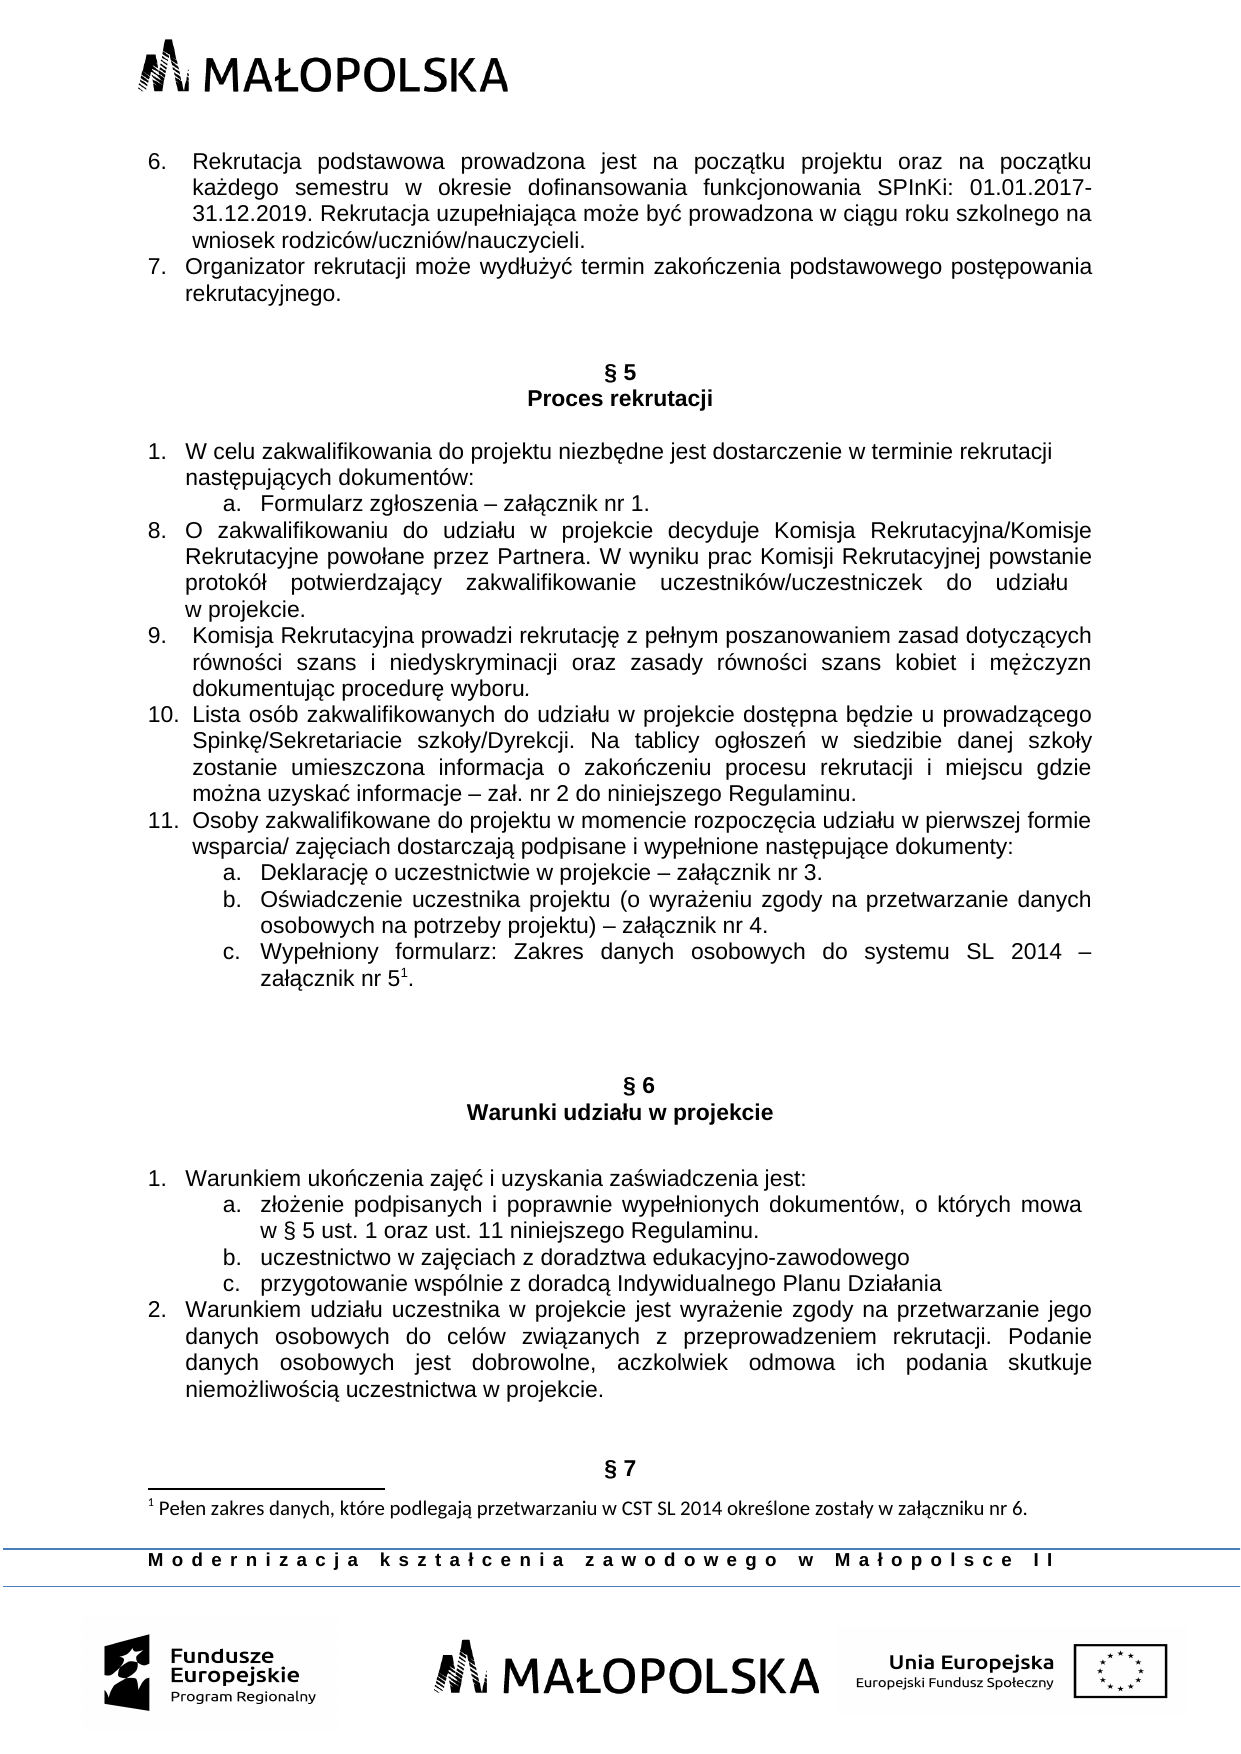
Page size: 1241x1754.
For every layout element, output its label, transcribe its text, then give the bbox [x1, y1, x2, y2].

list Oświadczenie uczestnika projektu (o wyrażeniu zgody na przetwarzanie danych osobowych na potrzeby projektu) – załącznik nr 4. [223, 886, 1092, 938]
list O zakwalifikowaniu do udziału w projekcie decyduje Komisja Rekrutacyjna/Komisje Rekrutacyjne powołane przez Partnera. W wyniku prac Komisji Rekrutacyjnej powstanie protokół potwierdzający zakwalifikowanie uczestników/uczestniczek do udziału w projekcie. [148, 517, 1092, 622]
list złożenie podpisanych i poprawnie wypełnionych dokumentów, o których mowa w § 5 ust. 1 oraz ust. 11 niniejszego Regulaminu. [223, 1191, 1092, 1244]
text § 5 [148, 358, 1092, 385]
list Deklarację o uczestnictwie w projekcie – załącznik nr 3. [223, 859, 1092, 886]
text Proces rekrutacji [148, 385, 1092, 411]
text § 7 [148, 1454, 1092, 1481]
list Organizator rekrutacji może wydłużyć termin zakończenia podstawowego postępowania rekrutacyjnego. [148, 253, 1092, 306]
picture [836, 1626, 1188, 1716]
text § 6 [185, 1072, 1092, 1099]
list uczestnictwo w zajęciach z doradztwa edukacyjno-zawodowego [223, 1244, 1092, 1270]
list Warunkiem udziału uczestnika w projekcie jest wyrażenie zgody na przetwarzanie jego danych osobowych do celów związanych z przeprowadzeniem rekrutacji. Podanie danych osobowych jest dobrowolne, aczkolwiek odmowa ich podania skutkuje niemożliwością uczestnictwa w projekcie. [148, 1296, 1092, 1402]
list Wypełniony formularz: Zakres danych osobowych do systemu SL 2014 – załącznik nr 5. [223, 938, 1092, 991]
list przygotowanie wspólnie z doradcą Indywidualnego Planu Działania [223, 1270, 1092, 1296]
list Lista osób zakwalifikowanych do udziału w projekcie dostępna będzie u prowadzącego Spinkę/Sekretariacie szkoły/Dyrekcji. Na tablicy ogłoszeń w siedzibie danej szkoły zostanie umieszczona informacja o zakończeniu procesu rekrutacji i miejscu gdzie można uzyskać informacje – zał. nr 2 do niniejszego Regulaminu. [148, 701, 1092, 807]
list Rekrutacja podstawowa prowadzona jest na początku projektu oraz na początku każdego semestru w okresie dofinansowania funkcjonowania SPInKi: 01.01.2017-31.12.2019. Rekrutacja uzupełniająca może być prowadzona w ciągu roku szkolnego na wniosek rodziców/uczniów/nauczycieli. [148, 148, 1092, 253]
list Warunkiem ukończenia zajęć i uzyskania zaświadczenia jest: [148, 1165, 1092, 1191]
list Osoby zakwalifikowane do projektu w momencie rozpoczęcia udziału w pierwszej formie wsparcia/ zajęciach dostarczają podpisane i wypełnione następujące dokumenty: [148, 807, 1092, 859]
text Warunki udziału w projekcie [148, 1099, 1092, 1125]
list W celu zakwalifikowania do projektu niezbędne jest dostarczenie w terminie rekrutacji następujących dokumentów: [148, 438, 1092, 490]
list Formularz zgłoszenia – załącznik nr 1. [223, 490, 1092, 517]
picture [136, 39, 508, 93]
list Komisja Rekrutacyjna prowadzi rekrutację z pełnym poszanowaniem zasad dotyczących równości szans i niedyskryminacji oraz zasady równości szans kobiet i mężczyzn dokumentując procedurę wyboru. [148, 622, 1092, 701]
picture [431, 1638, 819, 1695]
picture [82, 1615, 338, 1730]
